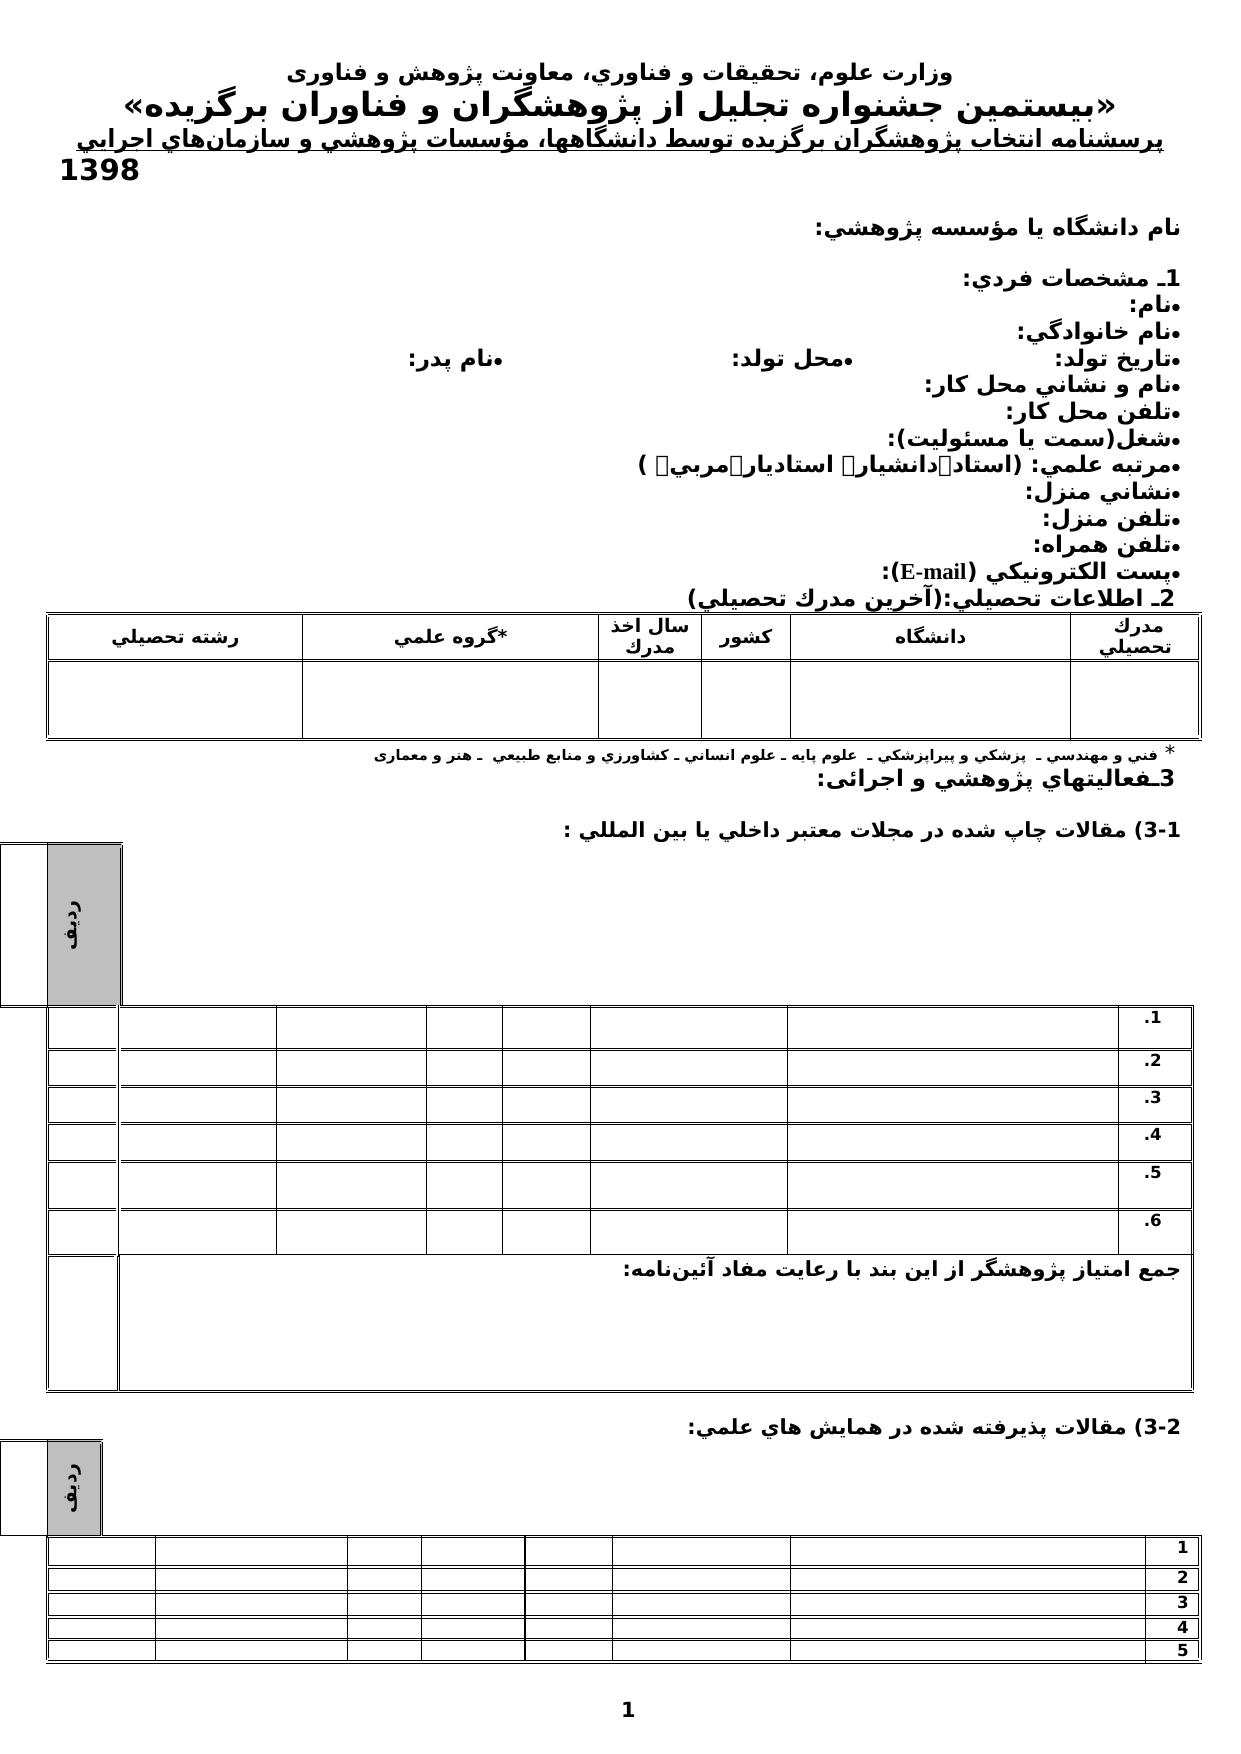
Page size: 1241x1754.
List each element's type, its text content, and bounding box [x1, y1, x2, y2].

table_cell [591, 1163, 787, 1208]
table_cell جمع امتياز پژوهشگر از اين بند با رعايت مفاد آئين‌نامه: [120, 1255, 1192, 1390]
table_header مدرك تحصيلي [1071, 613, 1200, 658]
table_cell [702, 662, 790, 737]
subtitle * فني و مهندسي ـ پزشكي و پيراپزشكي ـ علوم پايه ـ علوم انساني ـ كشاورزي و منابع طبيعي ـ هنر و معماری [59, 741, 1175, 765]
text نام: [59, 291, 1184, 318]
table_cell [503, 1088, 590, 1122]
table_cell [277, 1163, 426, 1208]
table_cell 5 [1146, 1638, 1200, 1660]
text تاريخ تولد: محل تولد: نام پدر: [59, 345, 1184, 371]
table_cell [49, 1619, 155, 1638]
table_cell [526, 1538, 612, 1565]
text نام دانشگاه يا مؤسسه پژوهشي: [59, 214, 1181, 241]
table_cell [613, 1569, 790, 1590]
table_cell [526, 1619, 612, 1638]
table_cell [156, 1569, 347, 1590]
table_cell [119, 1005, 276, 1048]
table_cell [422, 1538, 524, 1565]
table_cell [788, 1008, 1118, 1048]
table_cell [599, 662, 701, 737]
table_cell [348, 1538, 421, 1565]
table_cell [427, 1008, 502, 1048]
table_cell [348, 1594, 421, 1615]
table_cell [277, 1211, 426, 1254]
table_cell 24 [1119, 1125, 1191, 1160]
table_cell [591, 1211, 787, 1254]
table_cell [613, 1594, 790, 1615]
table_cell [303, 662, 598, 737]
text نام و نشاني محل كار: [59, 371, 1184, 398]
table_cell [348, 1641, 421, 1660]
table_cell [503, 1008, 590, 1048]
table_header سال اخذ مدرك [599, 615, 701, 658]
table_cell [49, 1538, 155, 1565]
subtitle 2ـ اطلاعات تحصيلي:(آخرين مدرك تحصيلي) [59, 585, 1181, 612]
text پست الكترونيكي (E-mail): [59, 558, 1184, 585]
text نشاني منزل: [59, 478, 1184, 505]
table_header *گروه علمي [303, 615, 598, 658]
table_cell [591, 1051, 787, 1085]
table_cell [503, 1051, 590, 1085]
table_cell [788, 1125, 1118, 1160]
subtitle 1ـ مشخصات فردي: [59, 265, 1181, 291]
table_cell [788, 1051, 1118, 1085]
table_cell 22 [1119, 1051, 1191, 1085]
table_cell 1 [1146, 1538, 1198, 1565]
table_cell [119, 1085, 276, 1122]
table_cell [48, 1122, 118, 1160]
text 3-2) مقالات پذيرفته شده در همايش هاي علمي: [59, 1415, 1181, 1439]
table_cell [788, 1088, 1118, 1122]
table_cell [613, 1641, 790, 1660]
table_cell [48, 1048, 118, 1085]
table_cell [613, 1538, 790, 1565]
table_cell 23 [1119, 1088, 1191, 1122]
table_header رديف [48, 843, 122, 1005]
table_cell [791, 1619, 1145, 1638]
table_cell [277, 1051, 426, 1085]
table_cell [613, 1619, 790, 1638]
table_cell [427, 1125, 502, 1160]
table_cell [591, 1088, 787, 1122]
table_cell [427, 1163, 502, 1208]
table_header رشته تحصيلي [48, 615, 302, 658]
text شغل(سمت يا مسئوليت): [59, 425, 1184, 451]
table_header كشور [702, 615, 790, 658]
table_cell [156, 1619, 347, 1638]
table_cell [427, 1088, 502, 1122]
text تلفن محل كار: [59, 398, 1184, 425]
table_cell [49, 1594, 155, 1615]
table_cell 1 [1119, 1008, 1191, 1048]
table_header رديف [48, 1440, 102, 1535]
table_cell [422, 1594, 524, 1615]
table_cell [48, 1085, 118, 1122]
table_cell [156, 1538, 347, 1565]
text وزارت علوم، تحقيقات و فناوري، معاونت پژوهش و فناوری [59, 59, 1181, 86]
table_cell [119, 1122, 276, 1160]
text پرسشنامه انتخاب پژوهشگران برگزيده توسط دانشگاهها، مؤسسات پژوهشي و سازمان‌هاي اجرايي [59, 124, 1181, 154]
text 3-1) مقالات چاپ شده در مجلات معتبر داخلي يا بين المللي : [59, 818, 1181, 842]
text تلفن منزل: [59, 505, 1184, 531]
table_cell [277, 1125, 426, 1160]
table_cell [503, 1163, 590, 1208]
table_cell [48, 1254, 118, 1390]
table_cell [49, 1569, 155, 1590]
table_cell [119, 1208, 276, 1254]
table_cell [591, 1125, 787, 1160]
table_cell [791, 1569, 1145, 1590]
table_cell [526, 1569, 612, 1590]
text تلفن همراه: [59, 531, 1184, 558]
table_cell [277, 1008, 426, 1048]
table_cell [156, 1641, 347, 1660]
table_cell [591, 1008, 787, 1048]
table_cell [788, 1211, 1118, 1254]
table_cell [791, 1538, 1145, 1565]
table_cell 25 [1119, 1163, 1191, 1208]
table_header دانشگاه [791, 615, 1070, 658]
text نام خانوادگي: [59, 318, 1184, 345]
table_cell [422, 1619, 524, 1638]
table_cell [348, 1619, 421, 1638]
table_cell [526, 1594, 612, 1615]
table_cell 4 [1146, 1619, 1198, 1638]
table_cell 27 [1119, 1211, 1191, 1254]
table_cell [791, 1641, 1145, 1660]
table_cell 3 [1146, 1594, 1198, 1615]
table_cell [119, 1048, 276, 1085]
table_cell [156, 1594, 347, 1615]
table_cell [422, 1641, 524, 1660]
table_cell [526, 1641, 612, 1660]
table_cell [277, 1088, 426, 1122]
table_cell [788, 1163, 1118, 1208]
table_cell [1071, 659, 1200, 737]
subtitle «بیستمین جشنواره تجليل از پژوهشگران و فناوران برگزيده» [59, 86, 1181, 124]
table_cell [791, 1594, 1145, 1615]
table_cell [503, 1125, 590, 1160]
text 1398 [59, 154, 1181, 188]
text مرتبه علمي:‌ (‌استاددانشيار استاديارمربي ) [59, 451, 1184, 478]
table_cell [348, 1569, 421, 1590]
table_cell [48, 662, 302, 737]
table_cell [48, 1641, 155, 1660]
table_cell [427, 1051, 502, 1085]
table_cell [49, 1005, 118, 1048]
table_cell [119, 1160, 276, 1208]
table_cell [49, 1160, 118, 1208]
subtitle 3ـفعاليت‏هاي پژوهشي و اجرائی: [59, 765, 1181, 792]
table_cell [48, 1208, 118, 1254]
table_cell [791, 662, 1070, 737]
table_cell [427, 1211, 502, 1254]
table_cell [503, 1211, 590, 1254]
table_cell [422, 1569, 524, 1590]
table_cell 2 [1146, 1569, 1198, 1590]
